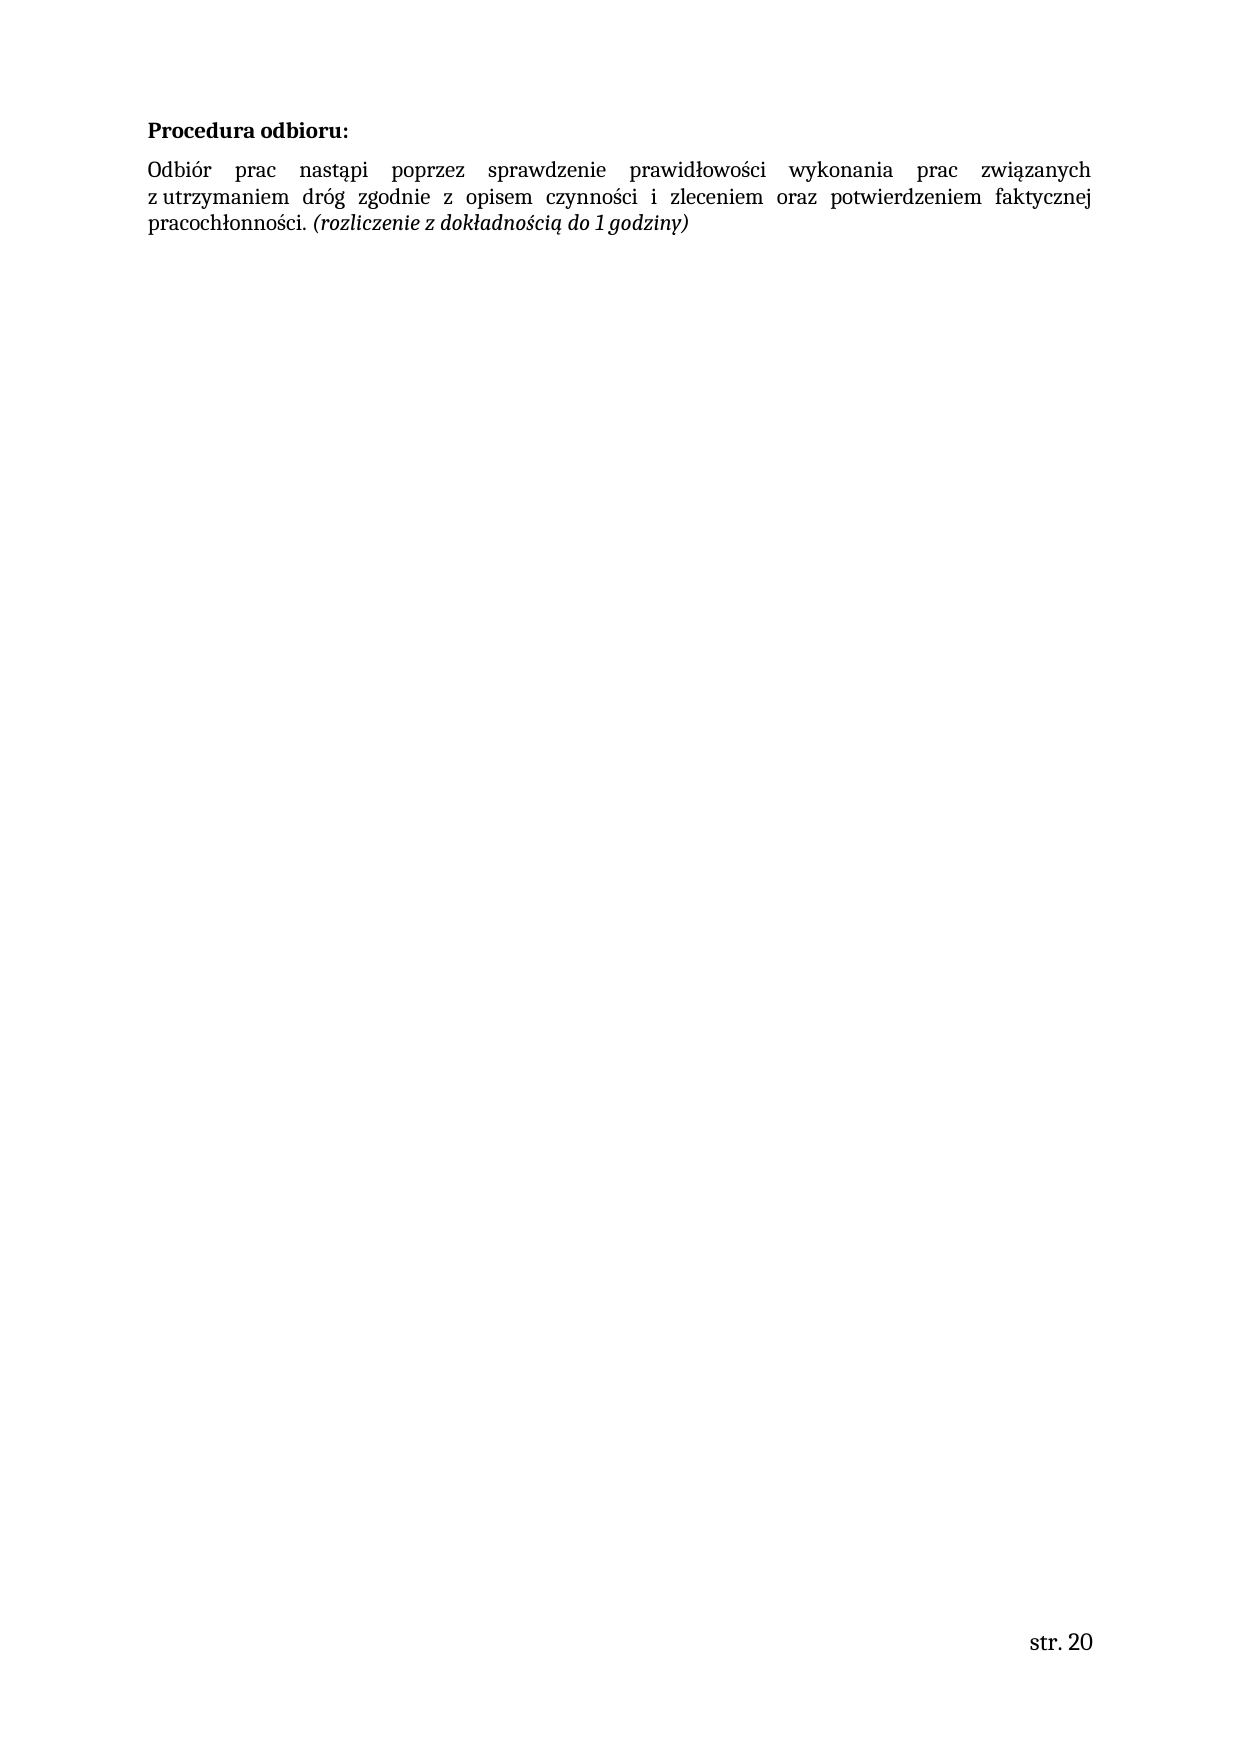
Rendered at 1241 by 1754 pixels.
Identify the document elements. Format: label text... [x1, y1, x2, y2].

text Odbiór prac nastąpi poprzez sprawdzenie prawidłowości wykonania prac związanych z utrzymaniem dróg zgodnie z opisem czynności i zleceniem oraz potwierdzeniem faktycznej pracochłonności. (rozliczenie z dokładnością do 1 godziny) [148, 157, 1093, 236]
text Procedura odbioru: [148, 118, 1093, 144]
